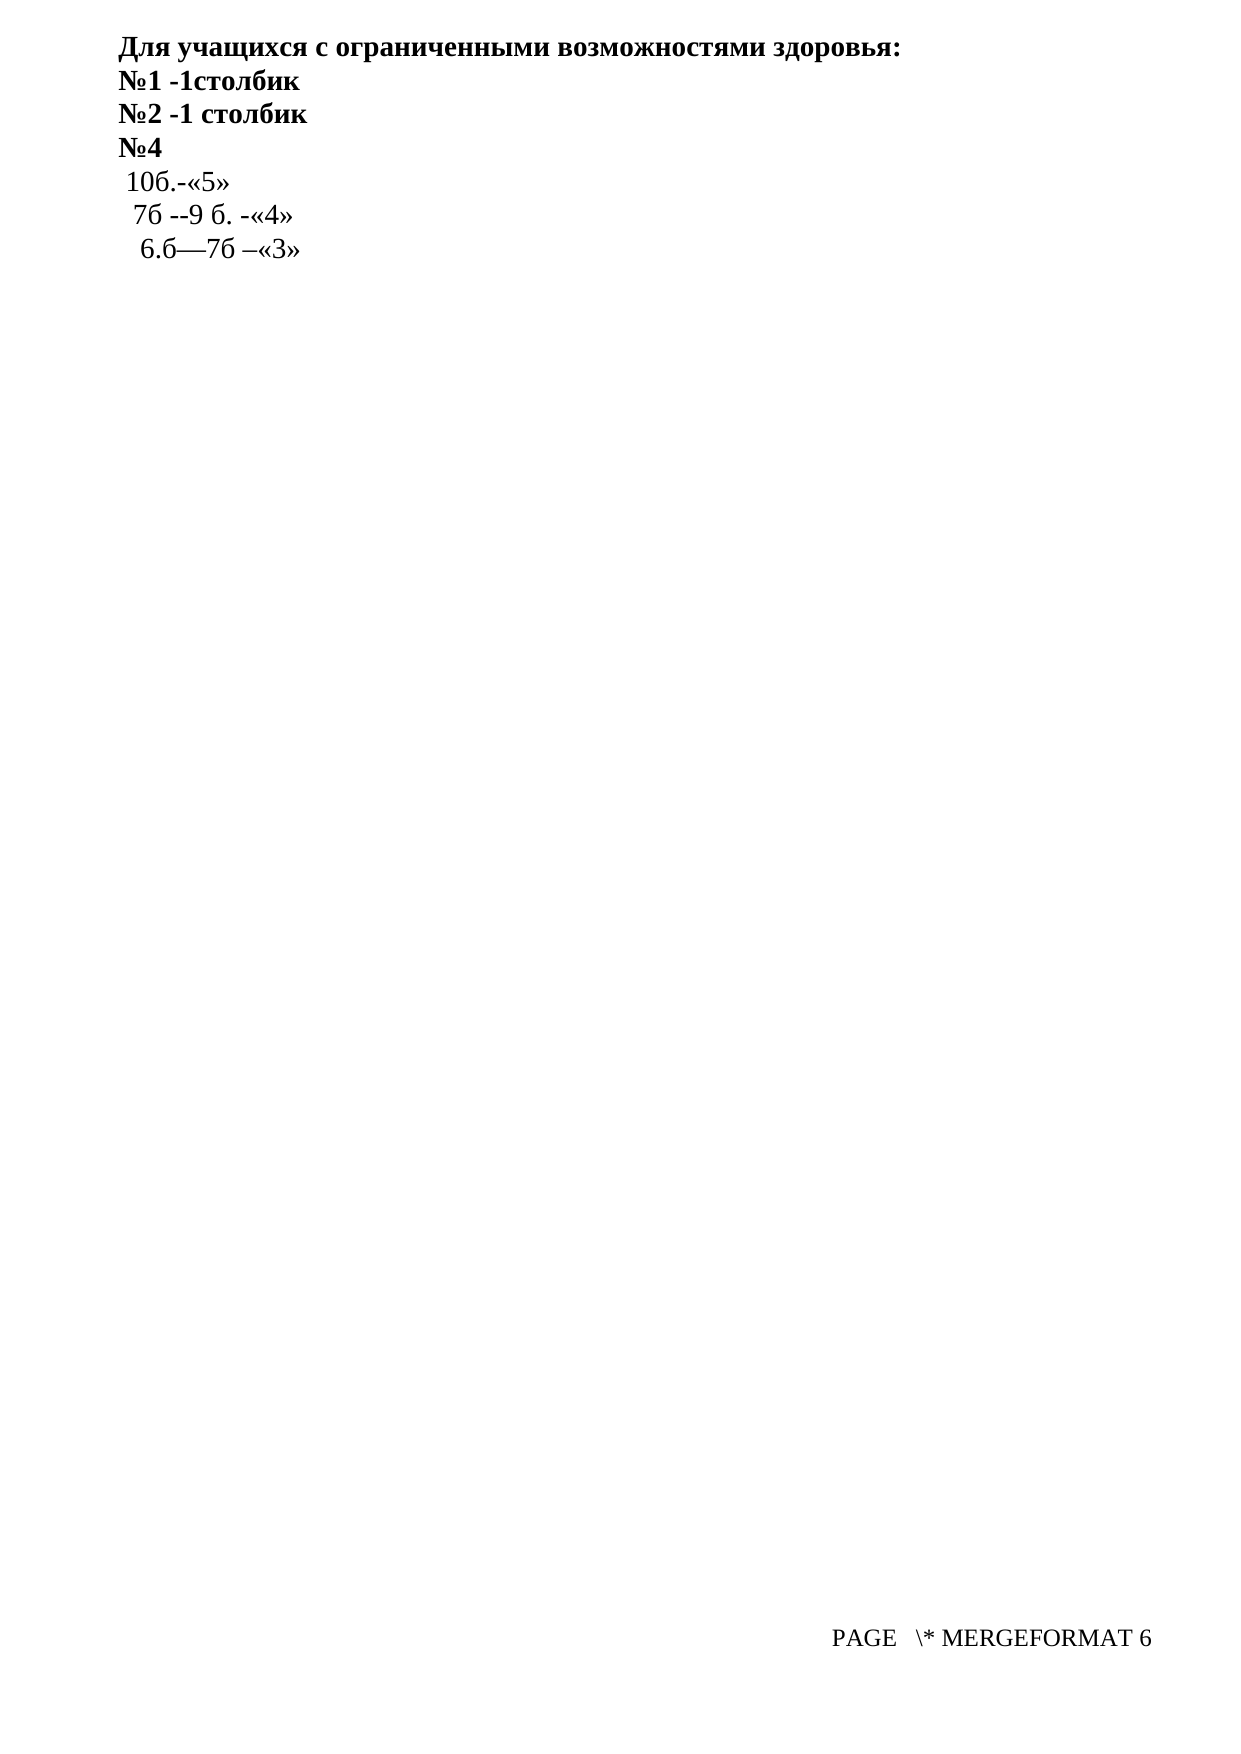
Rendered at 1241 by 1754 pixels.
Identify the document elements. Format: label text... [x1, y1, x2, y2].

text №1 -1столбик [118, 63, 1152, 97]
text Для учащихся с ограниченными возможностями здоровья: [118, 29, 1152, 63]
text №4 [118, 130, 1152, 164]
text 6.б—7б –«3» [118, 231, 1152, 264]
text №2 -1 столбик [118, 97, 1152, 130]
text 7б --9 б. -«4» [118, 197, 1152, 231]
text 10б.-«5» [118, 164, 1152, 197]
